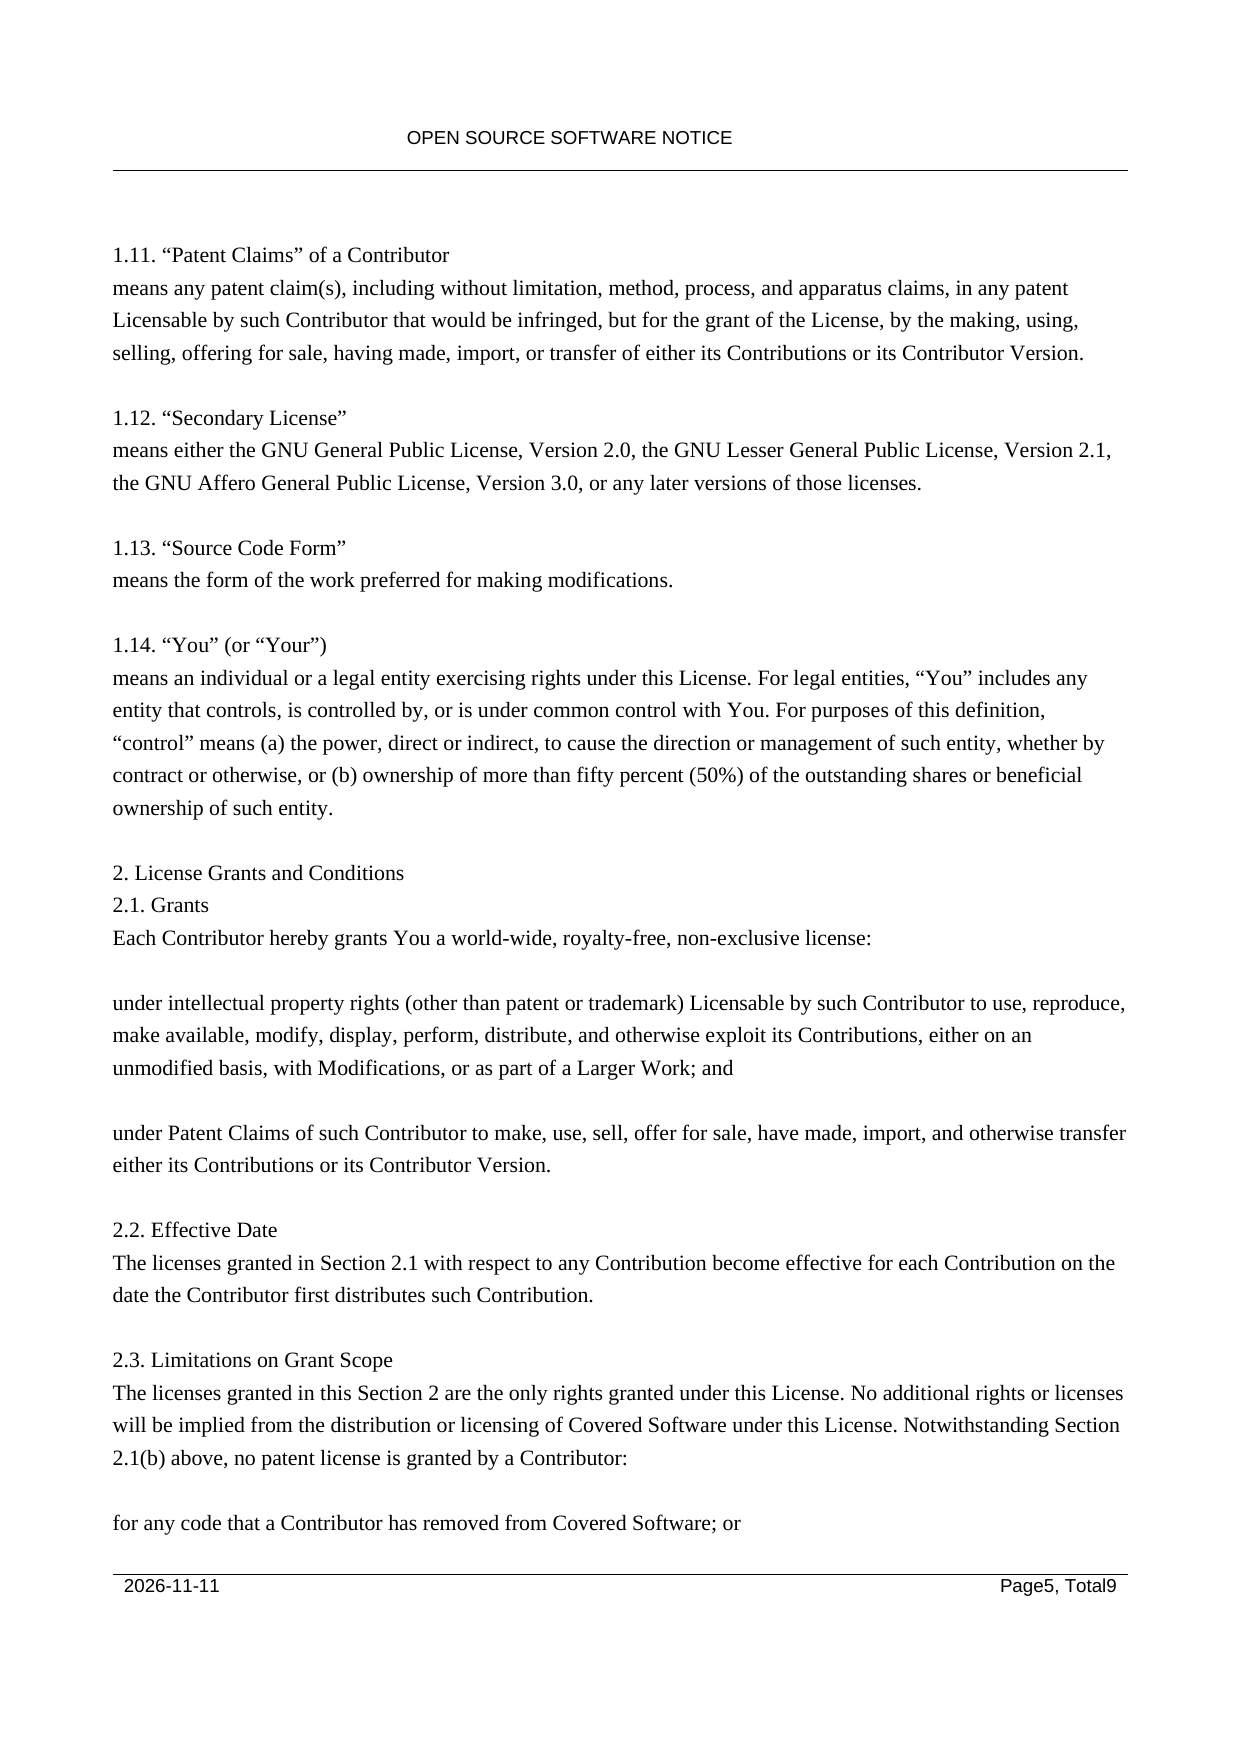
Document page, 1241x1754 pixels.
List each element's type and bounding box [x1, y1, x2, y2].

text [112, 206, 1128, 1539]
